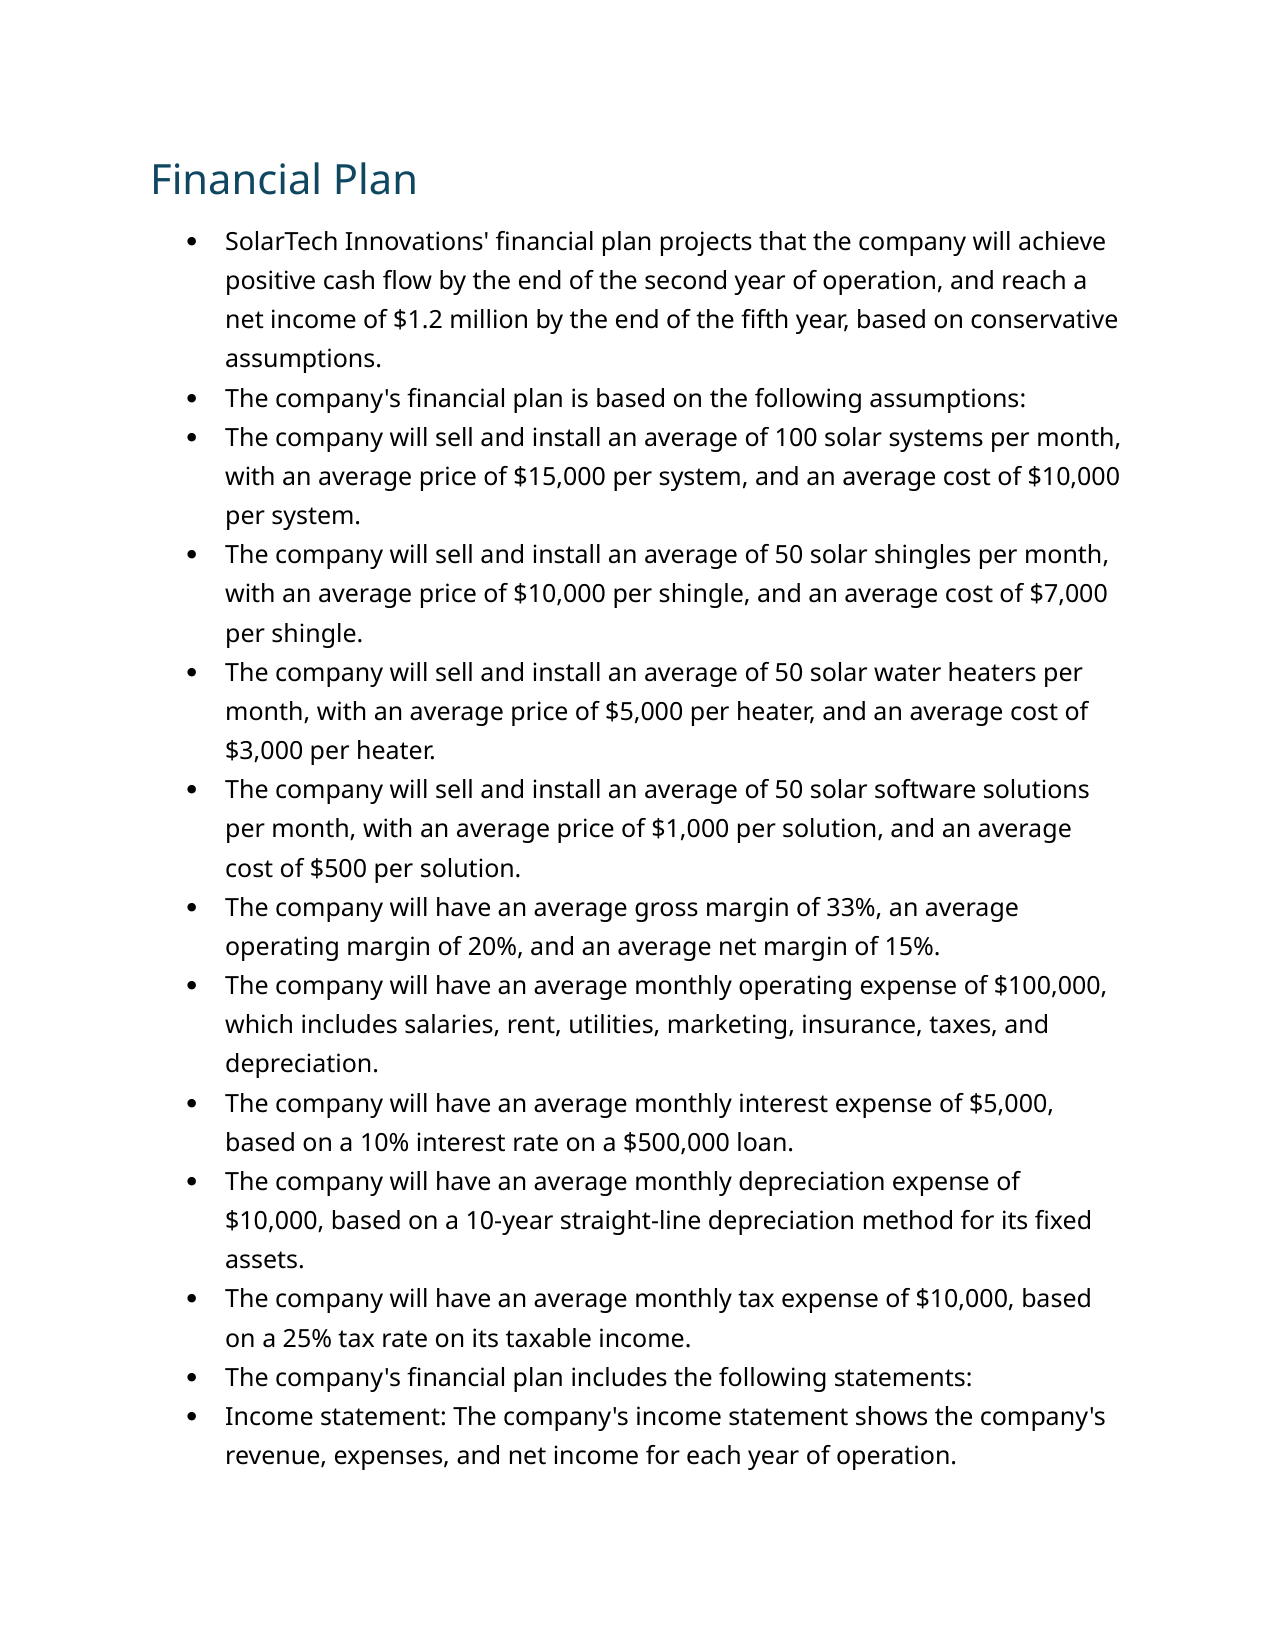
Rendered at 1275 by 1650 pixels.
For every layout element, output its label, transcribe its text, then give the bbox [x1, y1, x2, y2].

list The company will have an average monthly operating expense of $100,000, which includes salaries, rent, utilities, marketing, insurance, taxes, and depreciation. [187, 968, 1125, 1080]
subtitle Financial Plan [150, 150, 1125, 207]
list Income statement: The company's income statement shows the company's revenue, expenses, and net income for each year of operation. [187, 1398, 1125, 1472]
list The company will have an average monthly tax expense of $10,000, based on a 25% tax rate on its taxable income. [187, 1281, 1125, 1354]
list The company's financial plan is based on the following assumptions: [187, 380, 1125, 414]
list The company will sell and install an average of 50 solar water heaters per month, with an average price of $5,000 per heater, and an average cost of $3,000 per heater. [187, 654, 1125, 767]
list The company will have an average monthly depreciation expense of $10,000, based on a 10-year straight-line depreciation method for its fixed assets. [187, 1163, 1125, 1276]
list The company will have an average monthly interest expense of $5,000, based on a 10% interest rate on a $500,000 loan. [187, 1085, 1125, 1158]
list The company will have an average gross margin of 33%, an average operating margin of 20%, and an average net margin of 15%. [187, 889, 1125, 963]
list The company will sell and install an average of 50 solar shingles per month, with an average price of $10,000 per shingle, and an average cost of $7,000 per shingle. [187, 537, 1125, 649]
list SolarTech Innovations' financial plan projects that the company will achieve positive cash flow by the end of the second year of operation, and reach a net income of $1.2 million by the end of the fifth year, based on conservative assumptions. [187, 223, 1125, 375]
list The company's financial plan includes the following statements: [187, 1359, 1125, 1393]
list The company will sell and install an average of 50 solar software solutions per month, with an average price of $1,000 per solution, and an average cost of $500 per solution. [187, 772, 1125, 884]
list The company will sell and install an average of 100 solar systems per month, with an average price of $15,000 per system, and an average cost of $10,000 per system. [187, 419, 1125, 532]
